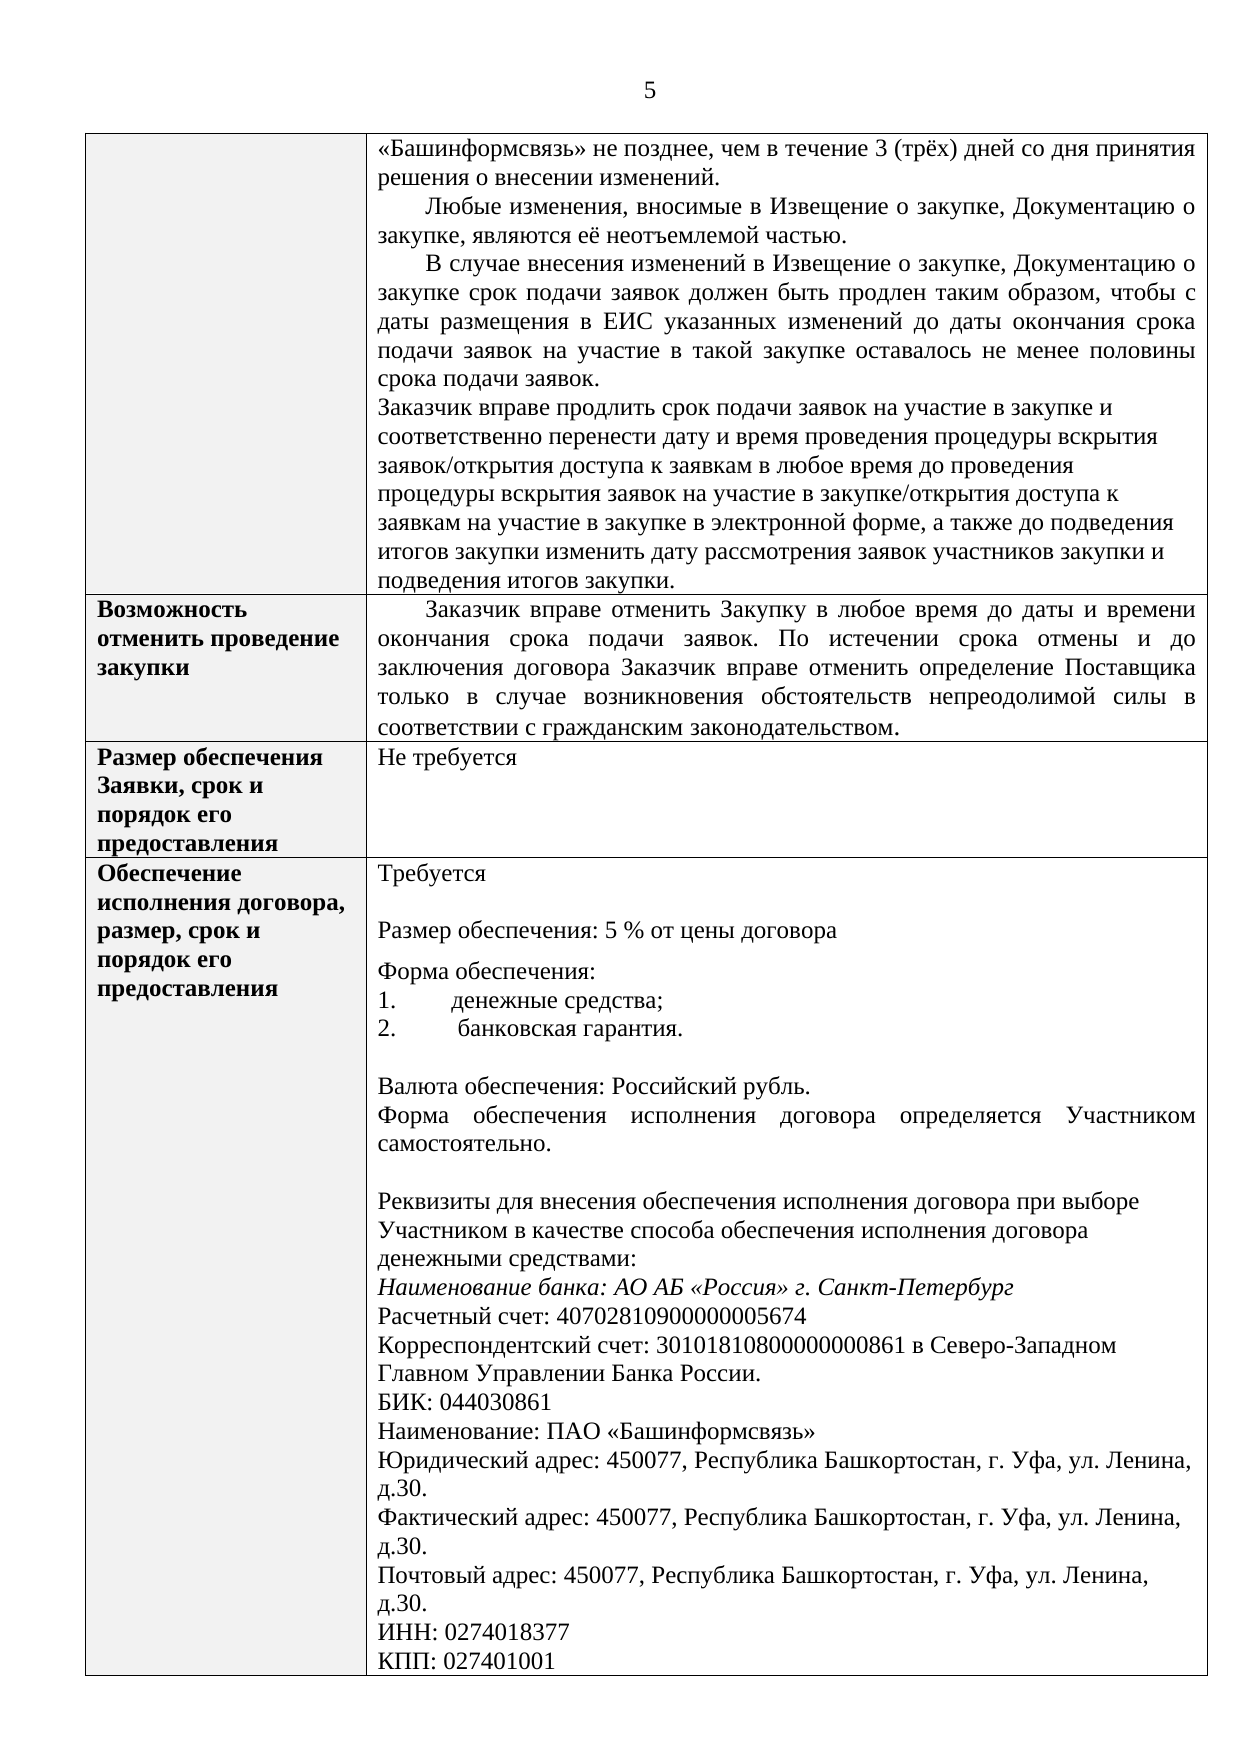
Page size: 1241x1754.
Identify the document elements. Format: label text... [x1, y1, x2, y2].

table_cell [86, 134, 366, 593]
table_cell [86, 858, 366, 1675]
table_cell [367, 858, 1207, 1675]
table_cell Возможность отменить проведение закупки [86, 595, 366, 741]
table_cell Размер обеспечения Заявки, срок и порядок его предоставления [86, 742, 366, 857]
table_cell Заказчик вправе отменить Закупку в любое время до даты и времени окончания срока подачи заявок. По истечении срока отмены и до заключения договора Заказчик вправе отменить определение Поставщика только в случае возникновения обстоятельств непреодолимой силы в соответствии с гражданским законодательством. [367, 595, 1207, 741]
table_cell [367, 134, 1207, 593]
table_cell Не требуется [367, 742, 1207, 857]
